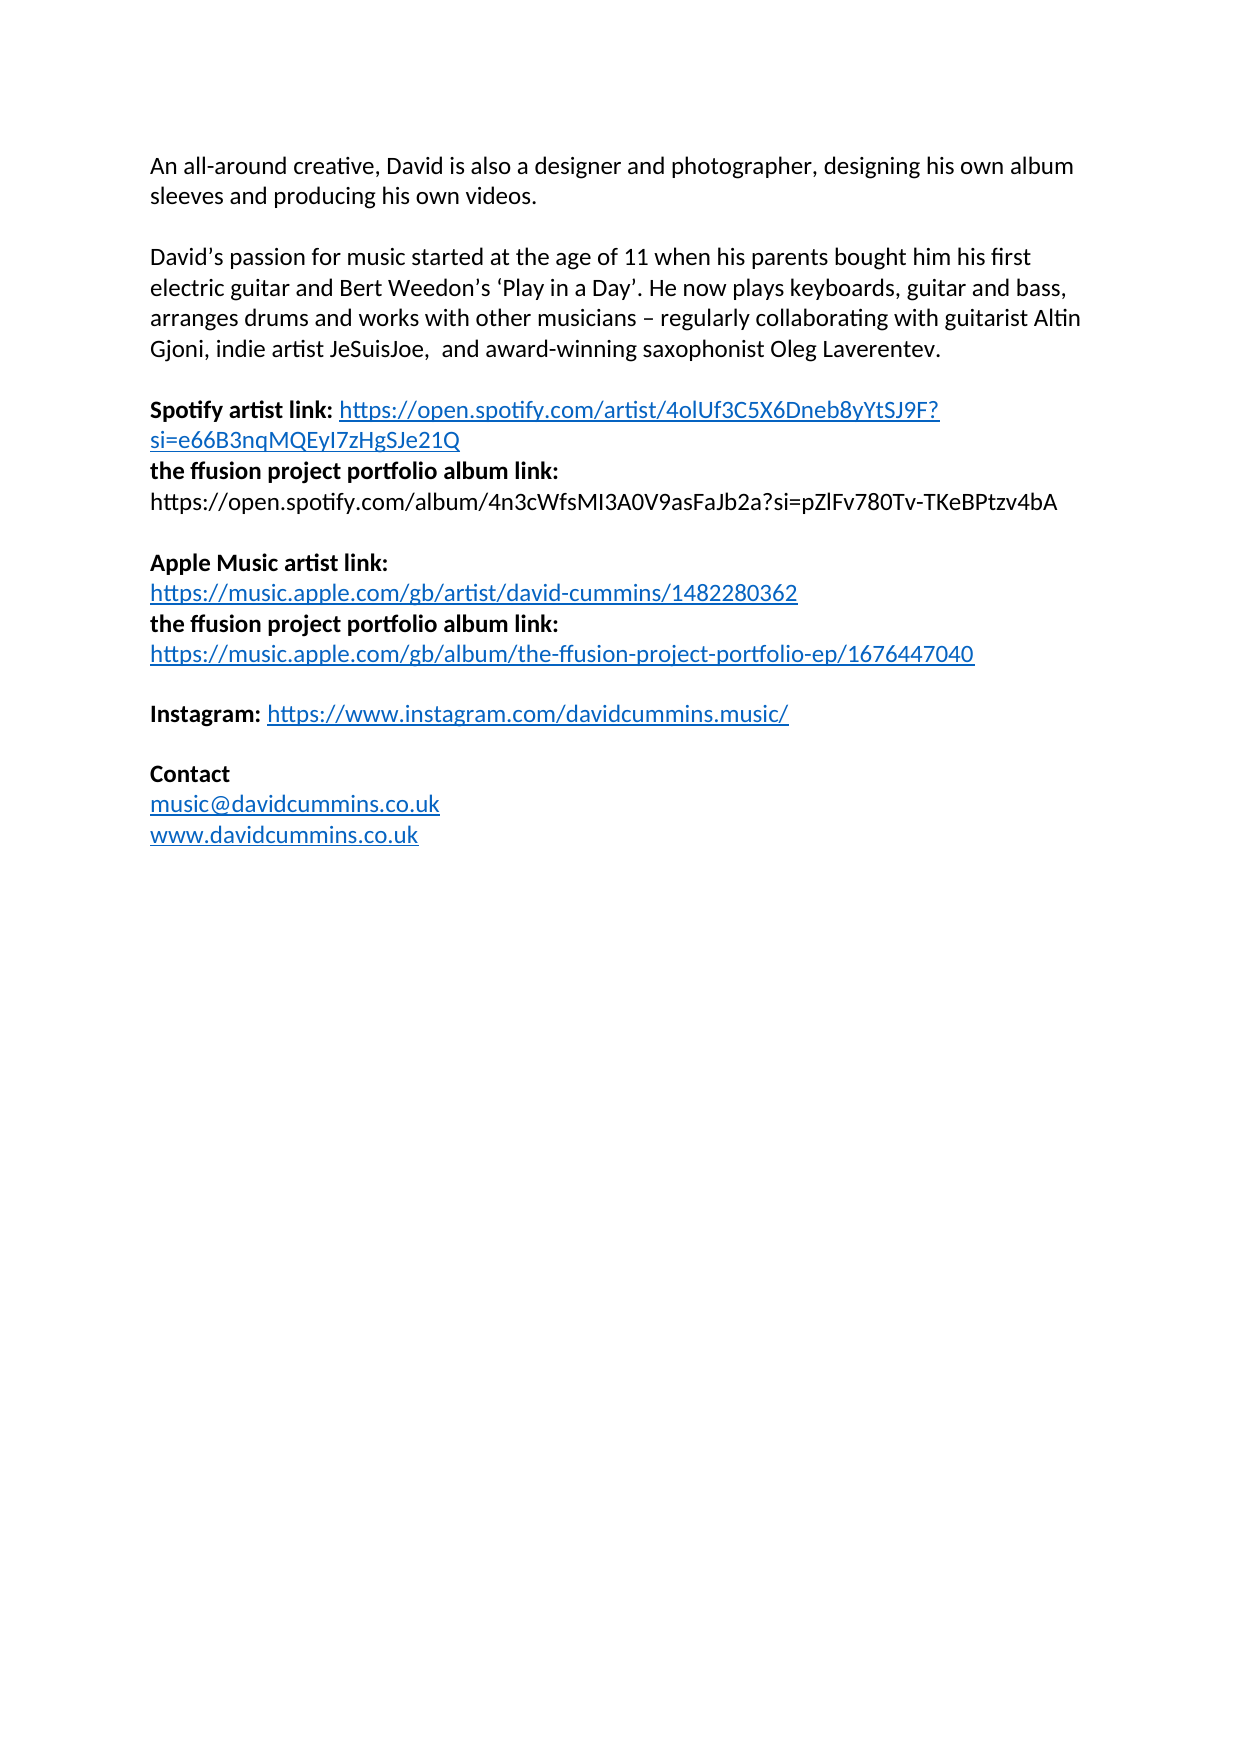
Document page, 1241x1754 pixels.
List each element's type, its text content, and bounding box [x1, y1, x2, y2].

text https://open.spotify.com/album/4n3cWfsMI3A0V9asFaJb2a?si=pZlFv780Tv-TKeBPtzv4bA [150, 486, 1090, 516]
text https://music.apple.com/gb/album/the-ffusion-project-portfolio-ep/1676447040 [150, 638, 1090, 669]
text Apple Music artist link: [150, 547, 1090, 577]
text An all-around creative, David is also a designer and photographer, designing his own album sleeves and producing his own videos. [150, 150, 1090, 211]
text Instagram: https://www.instagram.com/davidcummins.music/ [150, 698, 1090, 728]
text the ffusion project portfolio album link: [150, 455, 1090, 486]
text the ffusion project portfolio album link: [150, 608, 1090, 638]
text Spotify artist link: https://open.spotify.com/artist/4olUf3C5X6Dneb8yYtSJ9F?si=e66B3nqMQEyI7zHgSJe21Q [150, 394, 1090, 455]
text https://music.apple.com/gb/artist/david-cummins/1482280362 [150, 577, 1090, 608]
text Contact music@davidcummins.co.uk www.davidcummins.co.uk [150, 758, 1090, 849]
text David’s passion for music started at the age of 11 when his parents bought him his first electric guitar and Bert Weedon’s ‘Play in a Day’. He now plays keyboards, guitar and bass, arranges drums and works with other musicians – regularly collaborating with guitarist Altin Gjoni, indie artist JeSuisJoe, and award-winning saxophonist Oleg Laverentev. [150, 242, 1090, 364]
